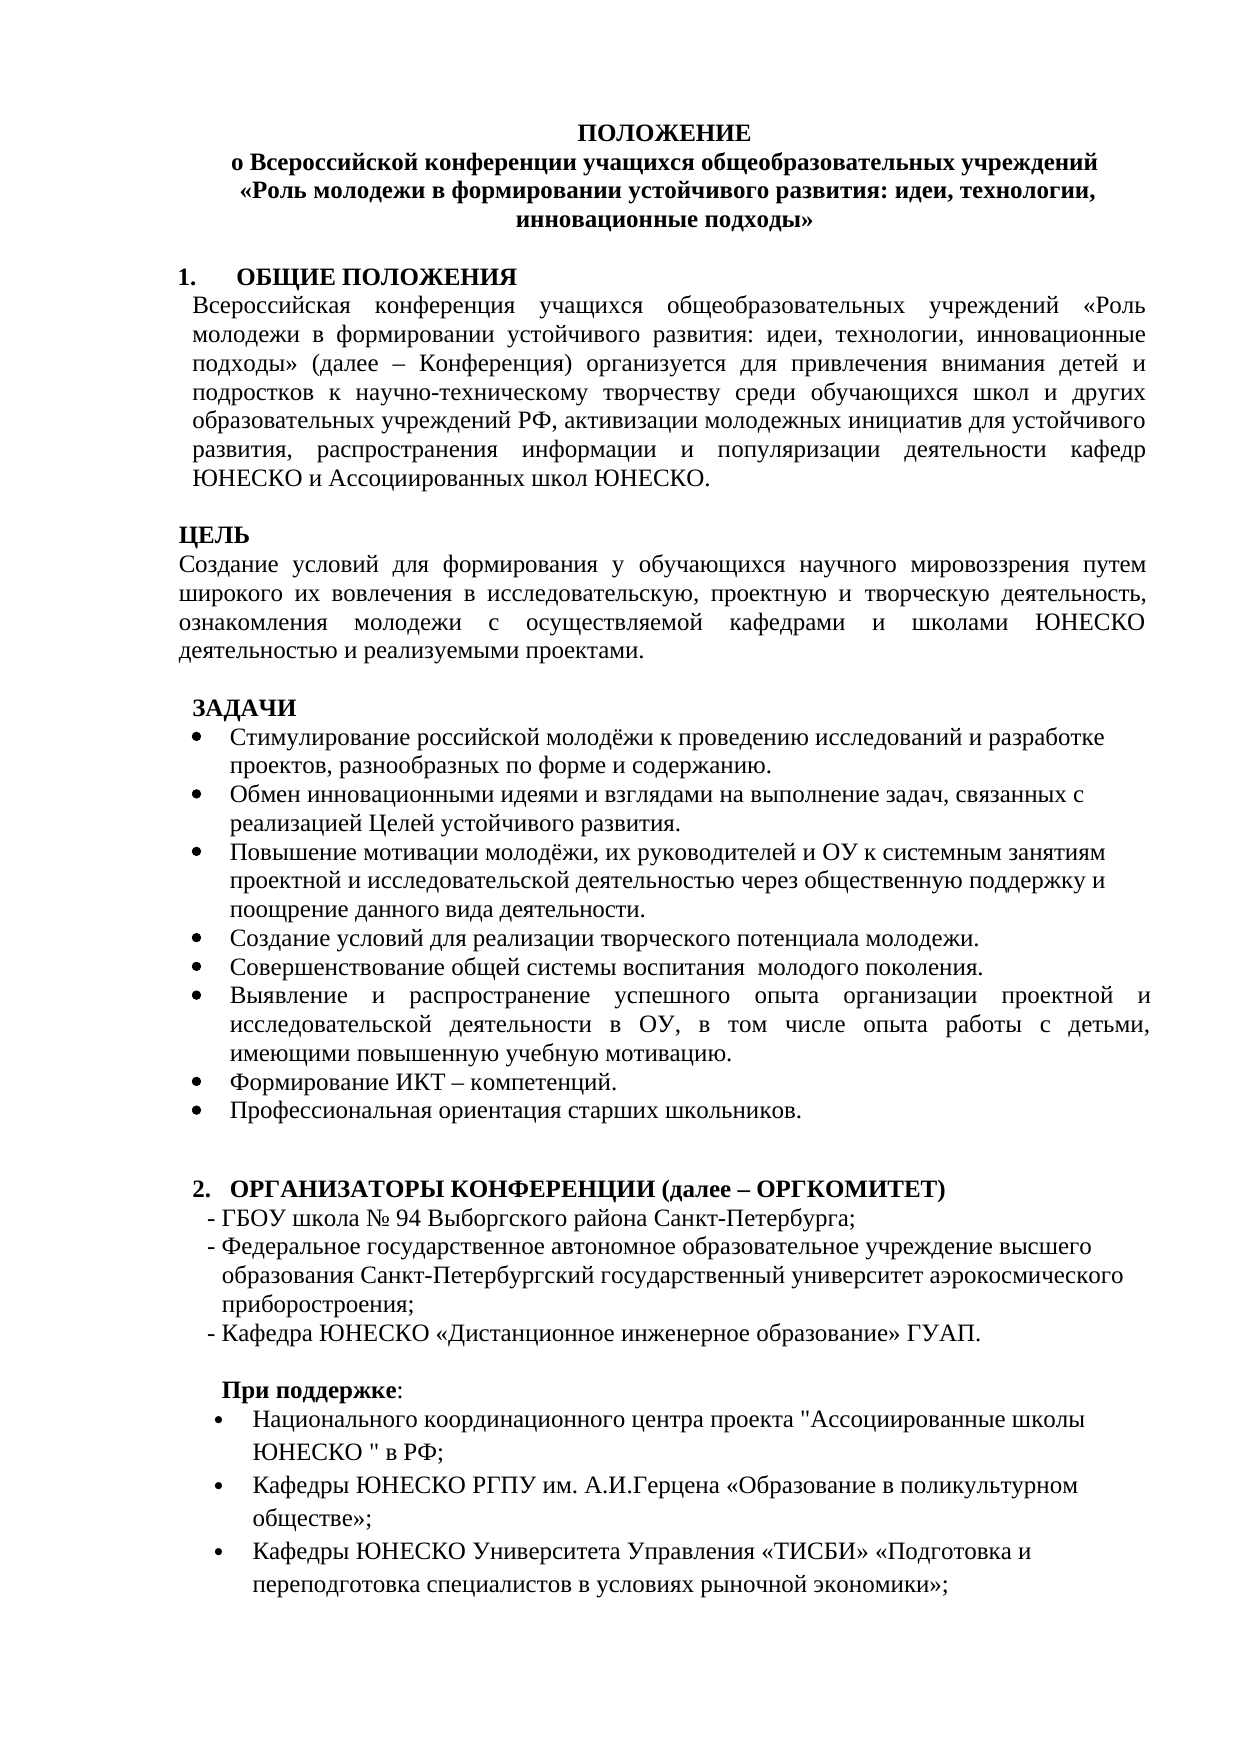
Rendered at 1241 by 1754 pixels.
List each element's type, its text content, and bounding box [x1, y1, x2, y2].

list Обмен инновационными идеями и взглядами на выполнение задач, связанных с реализацией Целей устойчивого развития. [192, 779, 1152, 837]
list Формирование ИКТ – компетенций. [192, 1067, 1152, 1096]
list Совершенствование общей системы воспитания молодого поколения. [192, 952, 1152, 981]
text - Кафедра ЮНЕСКО «Дистанционное инженерное образование» ГУАП. [207, 1318, 1152, 1346]
text - Федеральное государственное автономное образовательное учреждение высшего образования Санкт-Петербургский государственный университет аэрокосмического приборостроения; [207, 1231, 1152, 1318]
list Стимулирование российской молодёжи к проведению исследований и разработке проектов, разнообразных по форме и содержанию. [192, 722, 1152, 779]
text «Роль молодежи в формировании устойчивого развития: идеи, технологии, инновационные подходы» [177, 176, 1152, 233]
list Повышение мотивации молодёжи, их руководителей и ОУ к системным занятиям проектной и исследовательской деятельностью через общественную поддержку и поощрение данного вида деятельности. [192, 837, 1152, 923]
text Всероссийская конференция учащихся общеобразовательных учреждений «Роль молодежи в формировании устойчивого развития: идеи, технологии, инновационные подходы» (далее – Конференция) организуется для привлечения внимания детей и подростков к научно-техническому творчеству среди обучающихся школ и других образовательных учреждений РФ, активизации молодежных инициатив для устойчивого развития, распространения информации и популяризации деятельности кафедр ЮНЕСКО и Ассоциированных школ ЮНЕСКО. [192, 291, 1147, 492]
list Кафедры ЮНЕСКО РГПУ им. А.И.Герцена «Образование в поликультурном обществе»; [215, 1470, 1152, 1532]
text ЦЕЛЬ Создание условий для формирования у обучающихся научного мировоззрения путем широкого их вовлечения в исследовательскую, проектную и творческую деятельность, ознакомления молодежи с осуществляемой кафедрами и школами ЮНЕСКО деятельностью и реализуемыми проектами. [178, 521, 1147, 664]
list Кафедры ЮНЕСКО Университета Управления «ТИСБИ» «Подготовка и переподготовка специалистов в условиях рыночной экономики»; [215, 1536, 1152, 1598]
text ПОЛОЖЕНИЕ [177, 118, 1152, 147]
list Профессиональная ориентация старших школьников. [192, 1096, 1152, 1124]
list ОРГАНИЗАТОРЫ КОНФЕРЕНЦИИ (далее – ОРГКОМИТЕТ) [192, 1174, 1152, 1203]
list ОБЩИЕ ПОЛОЖЕНИЯ [177, 262, 1152, 291]
text При поддержке: [207, 1346, 1152, 1404]
list Выявление и распространение успешного опыта организации проектной и исследовательской деятельности в ОУ, в том числе опыта работы с детьми, имеющими повышенную учебную мотивацию. [192, 981, 1152, 1067]
text - ГБОУ школа № 94 Выборгского района Санкт-Петербурга; [177, 1203, 1152, 1231]
list Создание условий для реализации творческого потенциала молодежи. [192, 923, 1152, 952]
list Национального координационного центра проекта "Ассоциированные школы ЮНЕСКО " в РФ; [215, 1404, 1152, 1466]
text о Всероссийской конференции учащихся общеобразовательных учреждений [177, 147, 1152, 176]
text ЗАДАЧИ [192, 693, 1152, 722]
